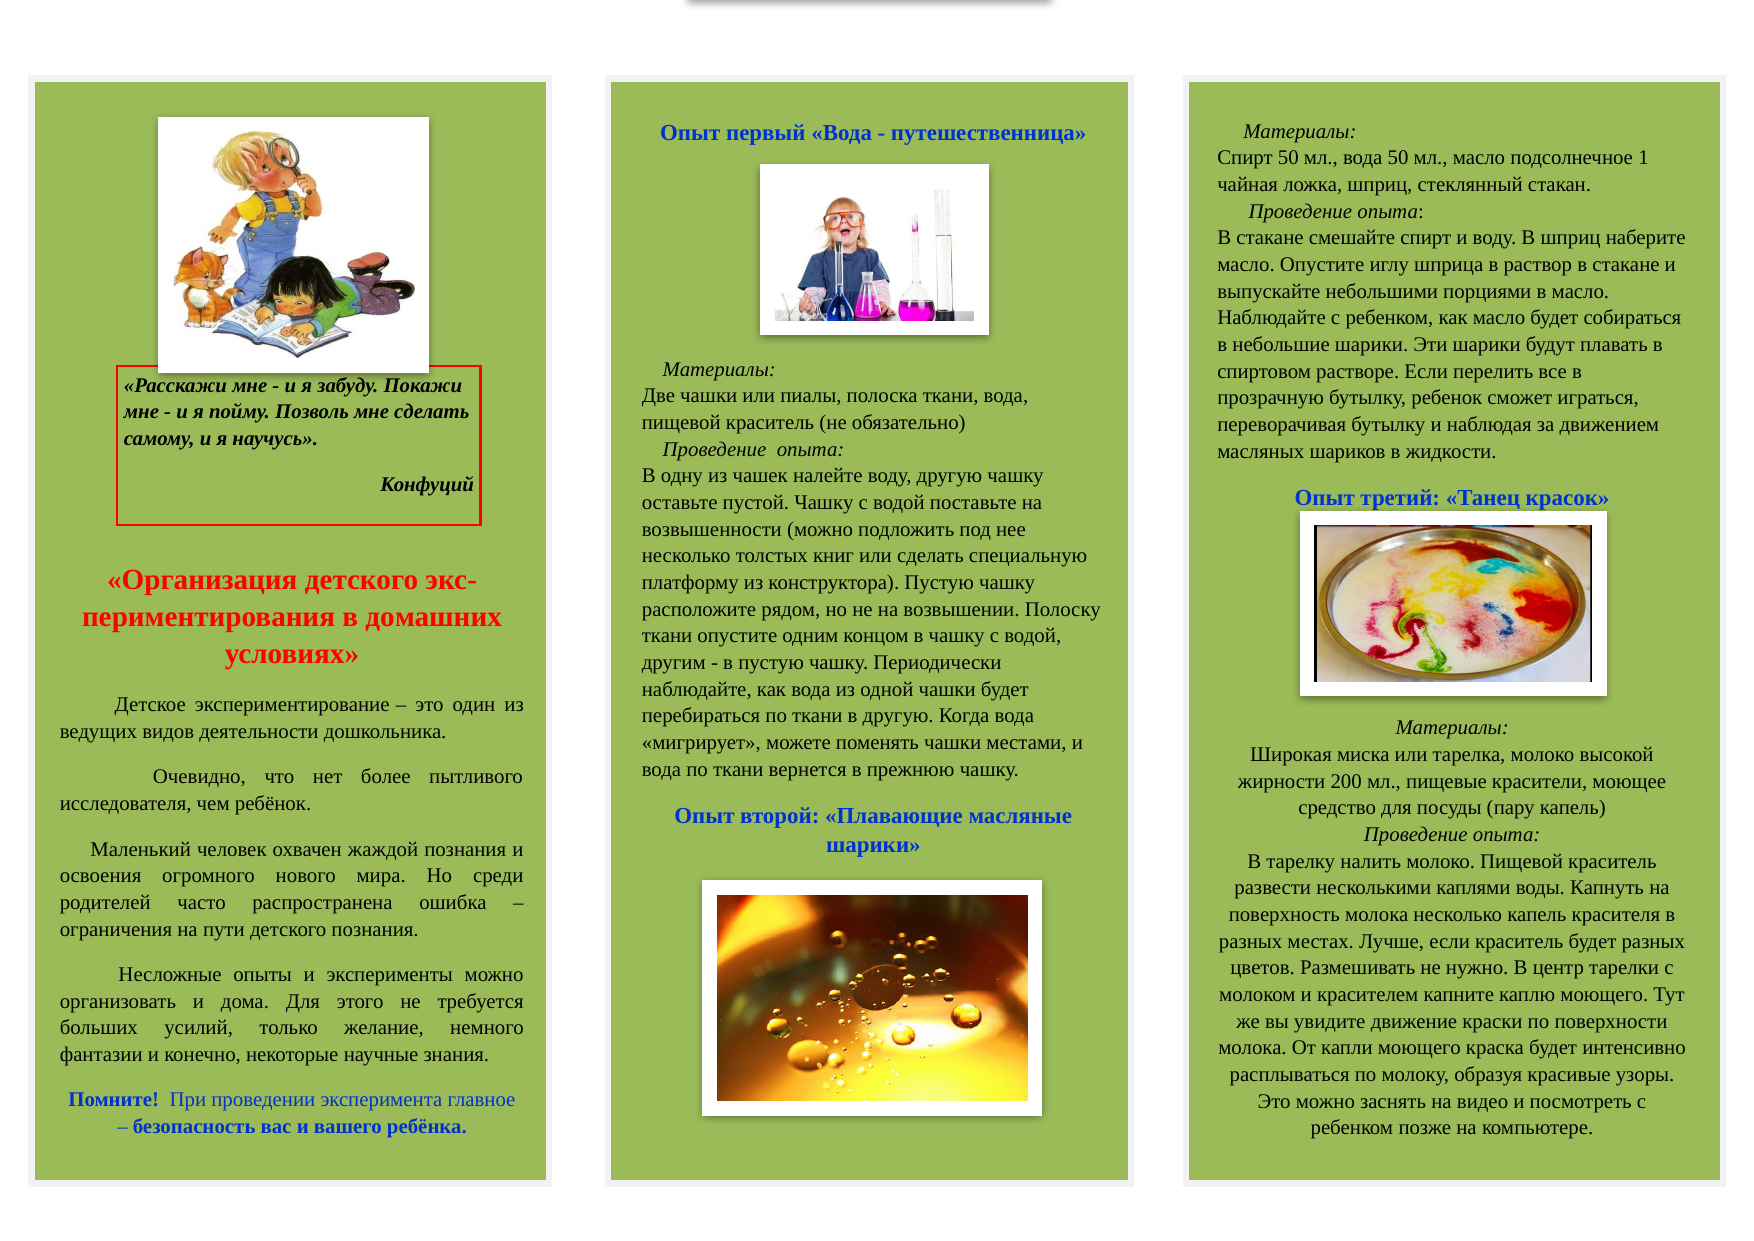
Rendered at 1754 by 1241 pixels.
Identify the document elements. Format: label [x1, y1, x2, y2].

picture [775, 179, 974, 321]
picture [717, 895, 1028, 1101]
picture [1314, 525, 1592, 682]
picture [173, 131, 415, 358]
